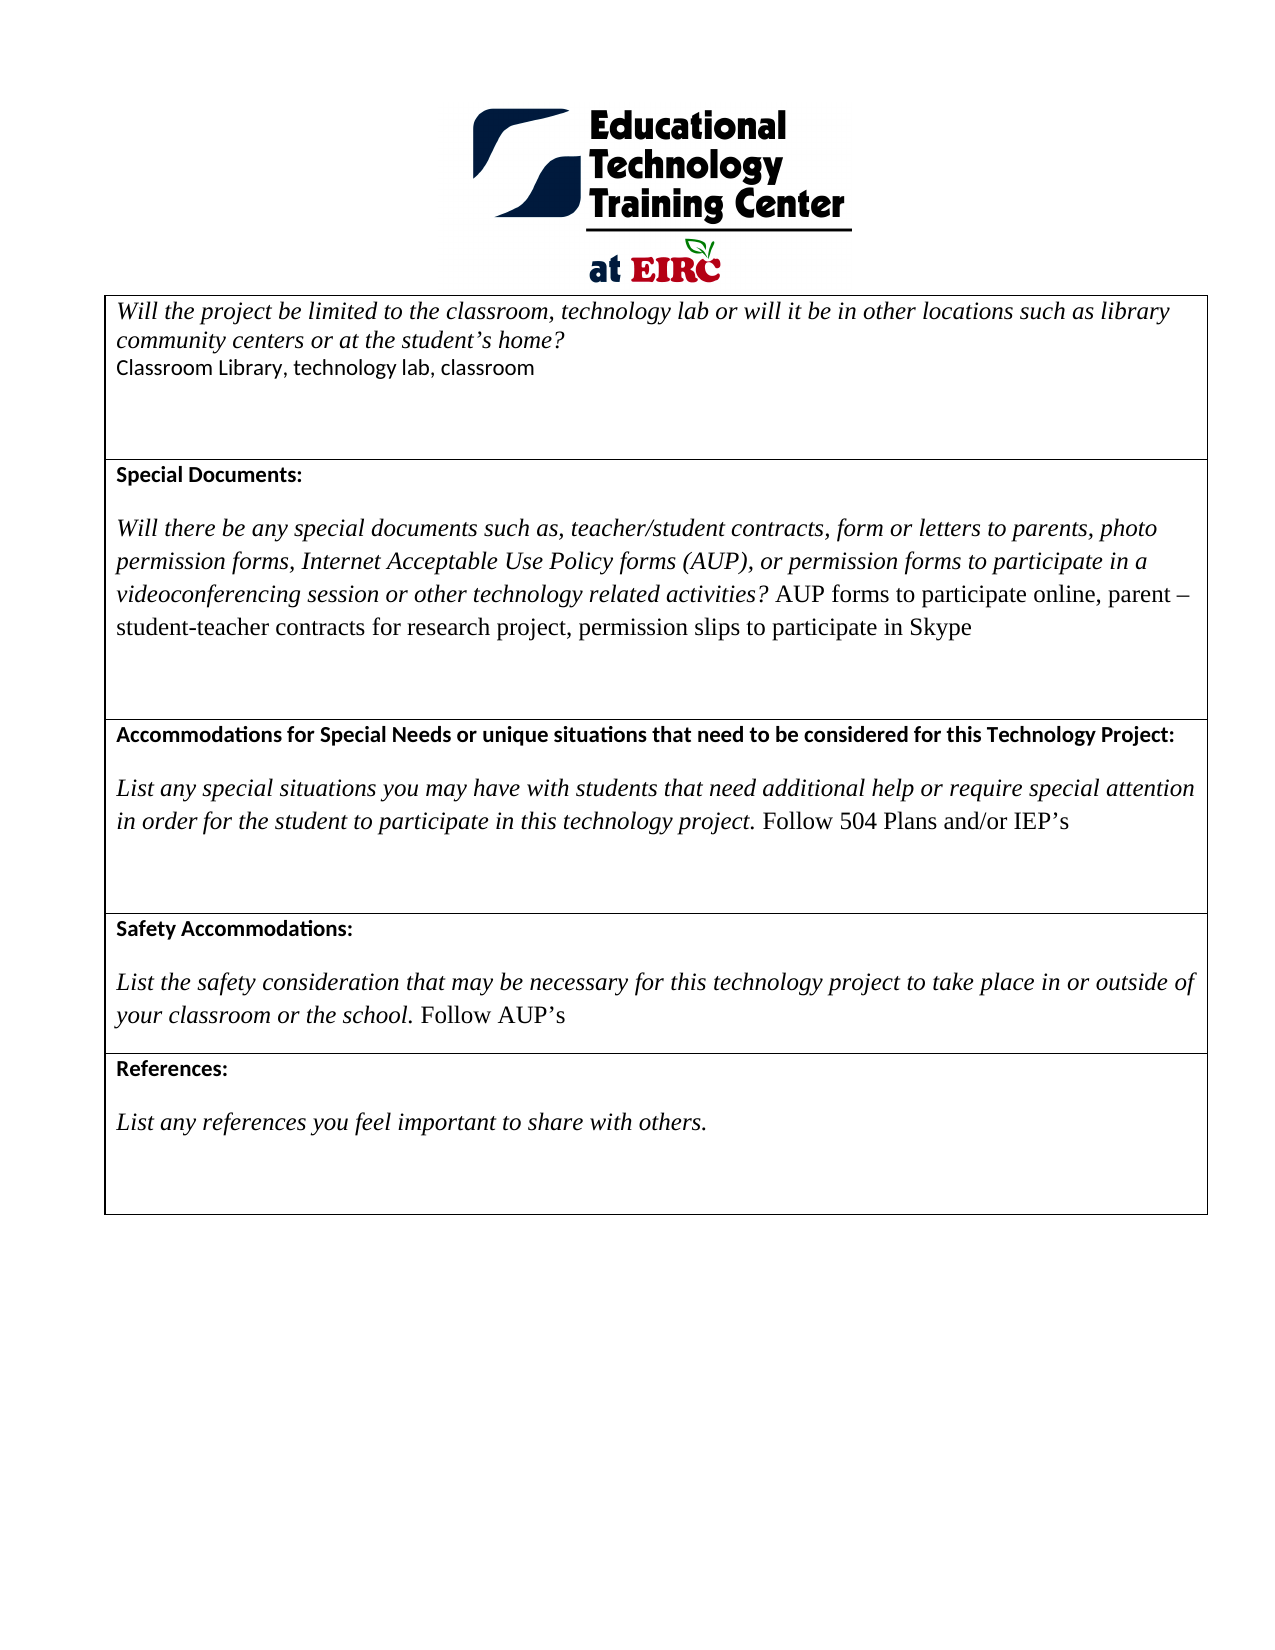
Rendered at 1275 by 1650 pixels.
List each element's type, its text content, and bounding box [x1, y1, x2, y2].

table_cell Special Documents: Will there be any special documents such as, teacher/student contracts, form or letters to parents, photo permission forms, Internet Acceptable Use Policy forms (AUP), or permission forms to participate in a videoconferencing session or other technology related activities? AUP forms to participate online, parent –student-teacher contracts for research project, permission slips to participate in Skype [106, 460, 1207, 719]
table_cell Accommodations for Special Needs or unique situations that need to be considered for this Technology Project: List any special situations you may have with students that need additional help or require special attention in order for the student to participate in this technology project. Follow 504 Plans and/or IEP’s [106, 720, 1207, 913]
table_cell References: List any references you feel important to share with others. [106, 1054, 1207, 1214]
picture [438, 102, 852, 295]
table_cell Safety Accommodations: List the safety consideration that may be necessary for this technology project to take place in or outside of your classroom or the school. Follow AUP’s [106, 914, 1207, 1053]
